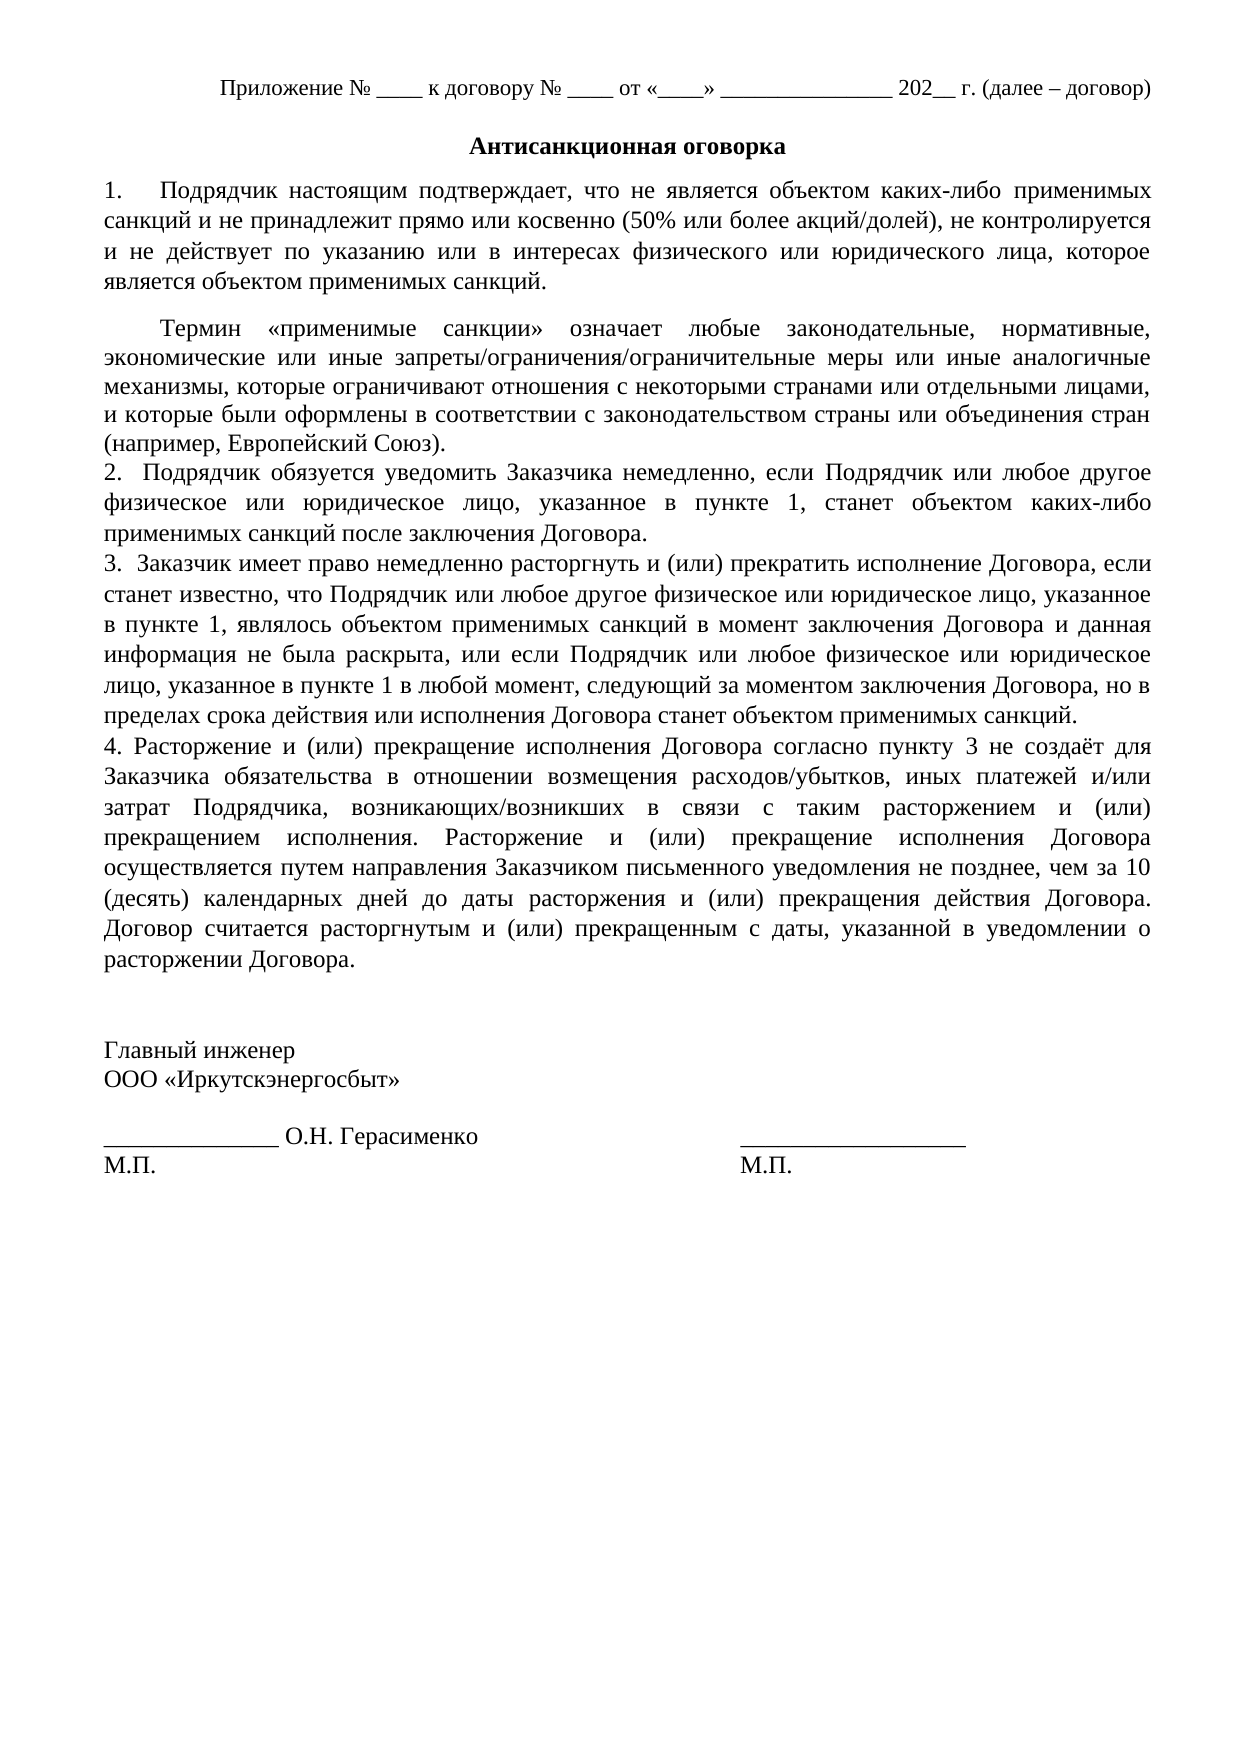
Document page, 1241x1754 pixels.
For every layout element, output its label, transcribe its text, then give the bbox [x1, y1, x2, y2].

text 4. Расторжение и (или) прекращение исполнения Договора согласно пункту 3 не создаёт для Заказчика обязательства в отношении возмещения расходов/убытков, иных платежей и/или затрат Подрядчика, возникающих/возникших в связи с таким расторжением и (или) прекращением исполнения. Расторжение и (или) прекращение исполнения Договора осуществляется путем направления Заказчиком письменного уведомления не позднее, чем за 10 (десять) календарных дней до даты расторжения и (или) прекращения действия Договора. Договор считается расторгнутым и (или) прекращенным с даты, указанной в уведомлении о расторжении Договора. [103, 731, 1152, 972]
text 2. Подрядчик обязуется уведомить Заказчика немедленно, если Подрядчик или любое другое физическое или юридическое лицо, указанное в пункте 1, станет объектом каких-либо применимых санкций после заключения Договора. [103, 457, 1152, 547]
list Антисанкционная оговорка [103, 131, 1152, 160]
text М.П. М.П. [103, 1150, 1152, 1179]
text Главный инженер [103, 1035, 1152, 1064]
text ООО «Иркутскэнергосбыт» [103, 1064, 1152, 1092]
text Термин «применимые санкции» означает любые законодательные, нормативные, экономические или иные запреты/ограничения/ограничительные меры или иные аналогичные механизмы, которые ограничивают отношения с некоторыми странами или отдельными лицами, и которые были оформлены в соответствии с законодательством страны или объединения стран (например, Европейский Союз). [103, 313, 1152, 457]
text ______________ О.Н. Герасименко __________________ [103, 1121, 1152, 1150]
text Приложение № ____ к договору № ____ от «____» _______________ 202__ г. (далее – договор) [108, 74, 1152, 100]
list Подрядчик настоящим подтверждает, что не является объектом каких-либо применимых санкций и не принадлежит прямо или косвенно (50% или более акций/долей), не контролируется и не действует по указанию или в интересах физического или юридического лица, которое является объектом применимых санкций. [103, 175, 1152, 295]
text 3. Заказчик имеет право немедленно расторгнуть и (или) прекратить исполнение Договора, если станет известно, что Подрядчик или любое другое физическое или юридическое лицо, указанное в пункте 1, являлось объектом применимых санкций в момент заключения Договора и данная информация не была раскрыта, или если Подрядчик или любое физическое или юридическое лицо, указанное в пункте 1 в любой момент, следующий за моментом заключения Договора, но в пределах срока действия или исполнения Договора станет объектом применимых санкций. [103, 548, 1152, 729]
